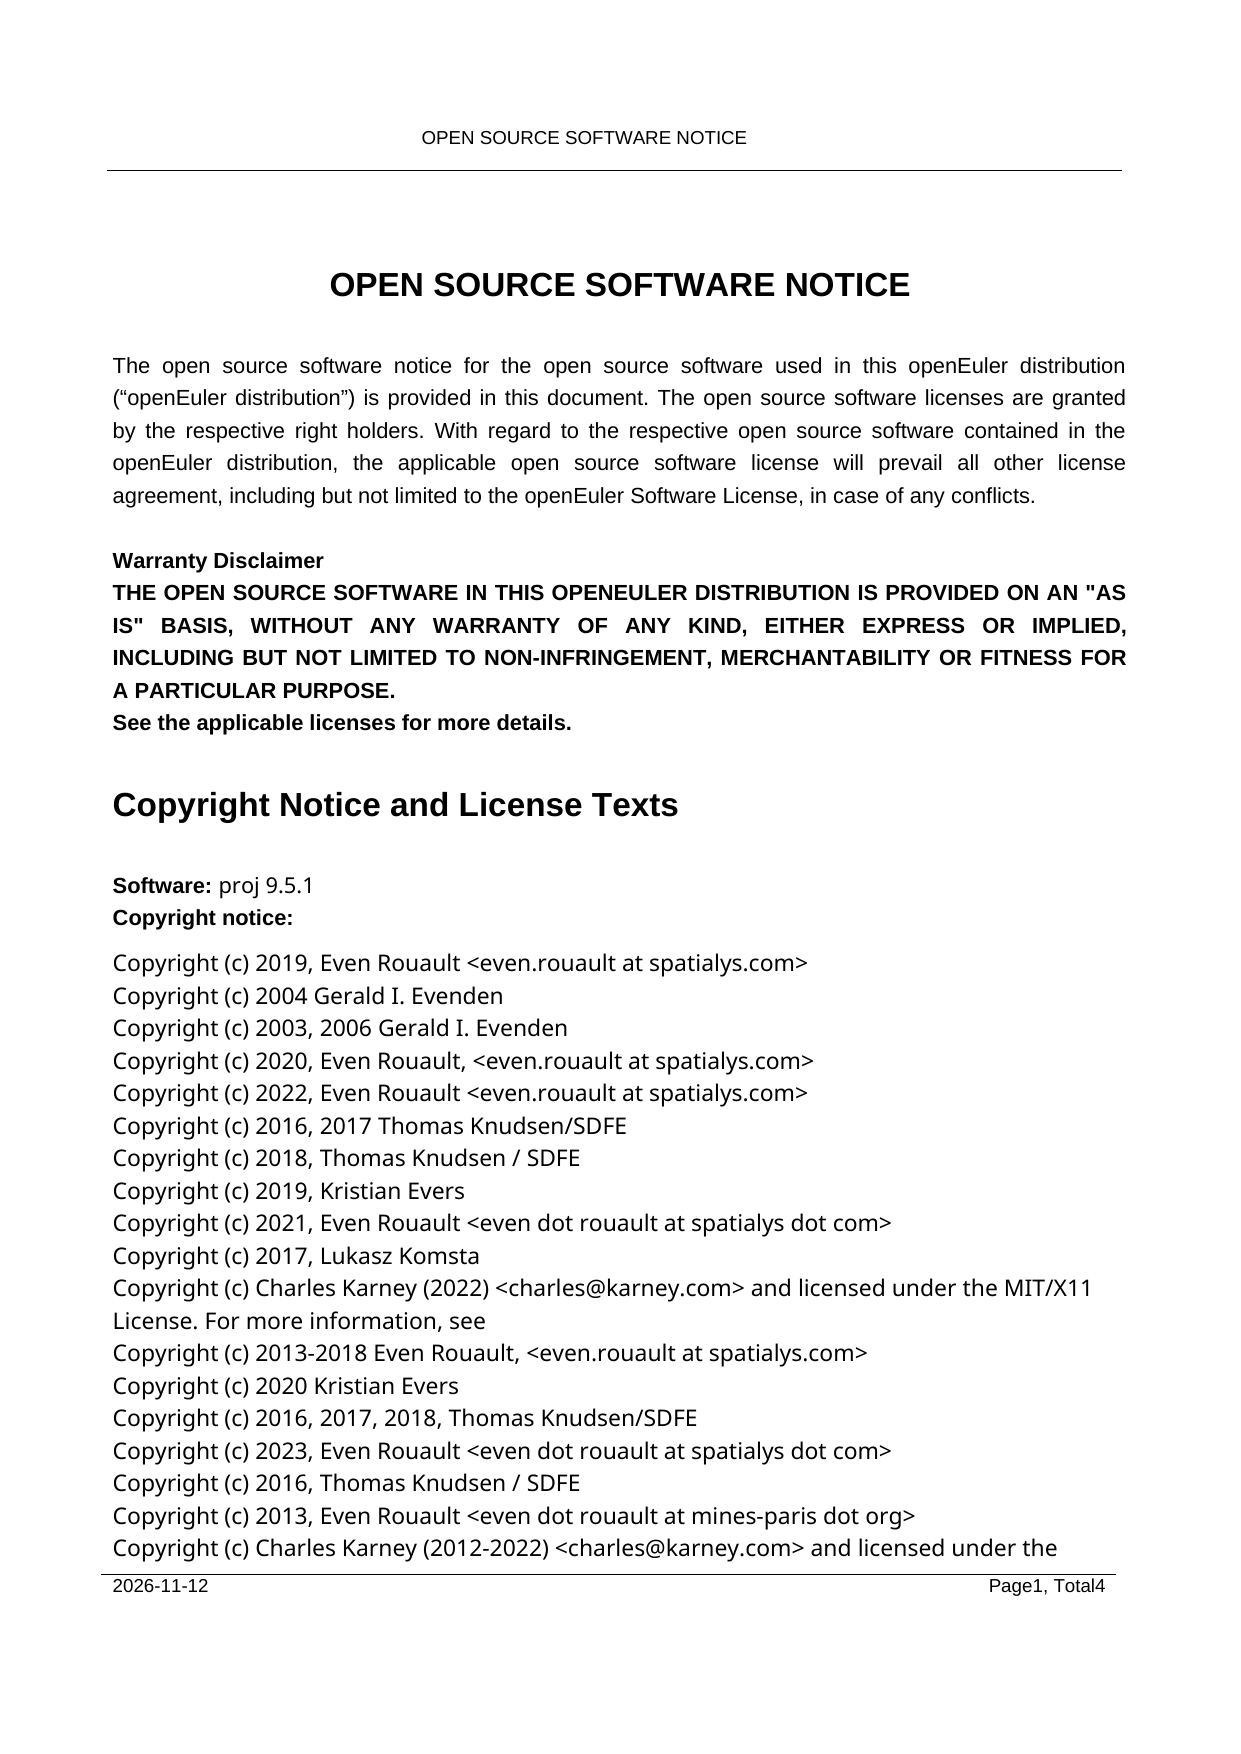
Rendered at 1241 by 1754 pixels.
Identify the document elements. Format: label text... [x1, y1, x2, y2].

text The open source software notice for the open source software used in this openEuler distribution (“openEuler distribution”) is provided in this document. The open source software licenses are granted by the respective right holders. With regard to the respective open source software contained in the openEuler distribution, the applicable open source software license will prevail all other license agreement, including but not limited to the openEuler Software License, in case of any conflicts. [112, 349, 1128, 511]
text Copyright Notice and License Texts [112, 771, 1128, 836]
text Warranty Disclaimer [112, 544, 1128, 576]
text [112, 947, 1128, 1564]
text OPEN SOURCE SOFTWARE NOTICE [112, 251, 1128, 316]
text Copyright notice: [112, 901, 1128, 934]
title Software: proj 9.5.1 [112, 869, 1128, 901]
text THE OPEN SOURCE SOFTWARE IN THIS OPENEULER DISTRIBUTION IS PROVIDED ON AN "AS IS" BASIS, WITHOUT ANY WARRANTY OF ANY KIND, EITHER EXPRESS OR IMPLIED, INCLUDING BUT NOT LIMITED TO NON-INFRINGEMENT, MERCHANTABILITY OR FITNESS FOR A PARTICULAR PURPOSE. See the applicable licenses for more details. [112, 576, 1128, 739]
